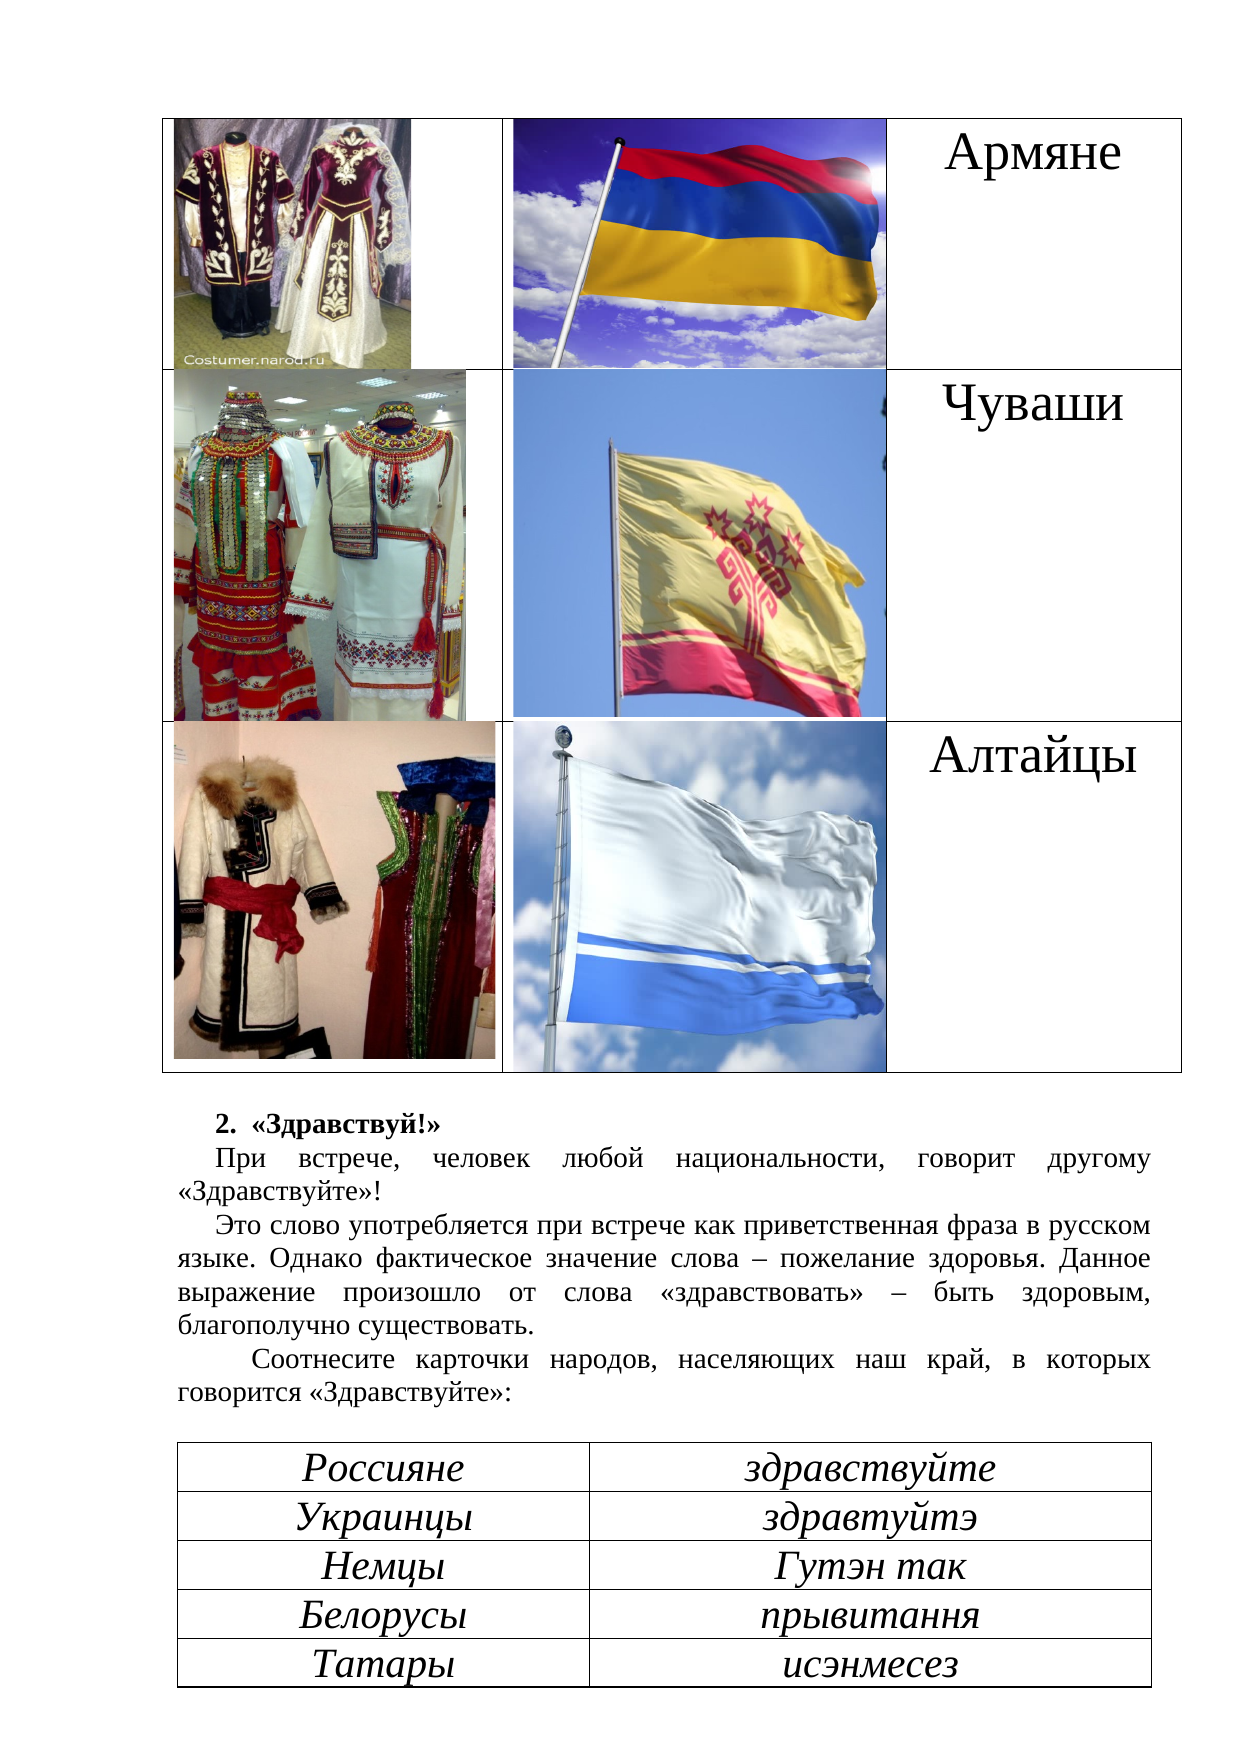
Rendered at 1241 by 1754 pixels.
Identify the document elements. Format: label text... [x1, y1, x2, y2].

table_cell Белорусы [178, 1590, 589, 1637]
table_cell Гутэн так [590, 1541, 1151, 1588]
table_header здравствуйте [590, 1443, 1151, 1491]
picture [173, 119, 496, 1059]
picture [513, 721, 886, 1072]
table_cell Татары [178, 1639, 589, 1686]
table_cell [412, 119, 502, 369]
list Соотнесите карточки народов, населяющих наш край, в которых говорится «Здравствуйте»: [177, 1341, 1152, 1408]
table_cell Армяне [887, 119, 1181, 369]
table_cell Украинцы [178, 1492, 589, 1539]
table_cell [503, 370, 886, 721]
table_cell Чуваши [887, 370, 1181, 721]
list Это слово употребляется при встрече как приветственная фраза в русском языке. Однако фактическое значение слова – пожелание здоровья. Данное выражение произошло от слова «здравствовать» – быть здоровым, благополучно существовать. [177, 1207, 1152, 1341]
picture [513, 119, 886, 368]
table_cell [503, 722, 513, 1072]
table_cell прывитання [590, 1590, 1151, 1637]
list При встрече, человек любой национальности, говорит другому «Здравствуйте»! [177, 1140, 1152, 1207]
list «Здравствуй!» [177, 1106, 1152, 1140]
table_cell [163, 722, 502, 1072]
table_cell исэнмесез [590, 1639, 1151, 1686]
table_cell [163, 119, 173, 369]
picture [513, 369, 886, 717]
table_cell [503, 119, 886, 369]
table_cell здравтуйтэ [590, 1492, 1151, 1539]
table_header Россияне [178, 1443, 589, 1491]
table_cell [163, 370, 173, 721]
table_cell Алтайцы [887, 722, 1181, 1072]
table_cell [466, 370, 502, 721]
table_cell Немцы [178, 1541, 589, 1588]
